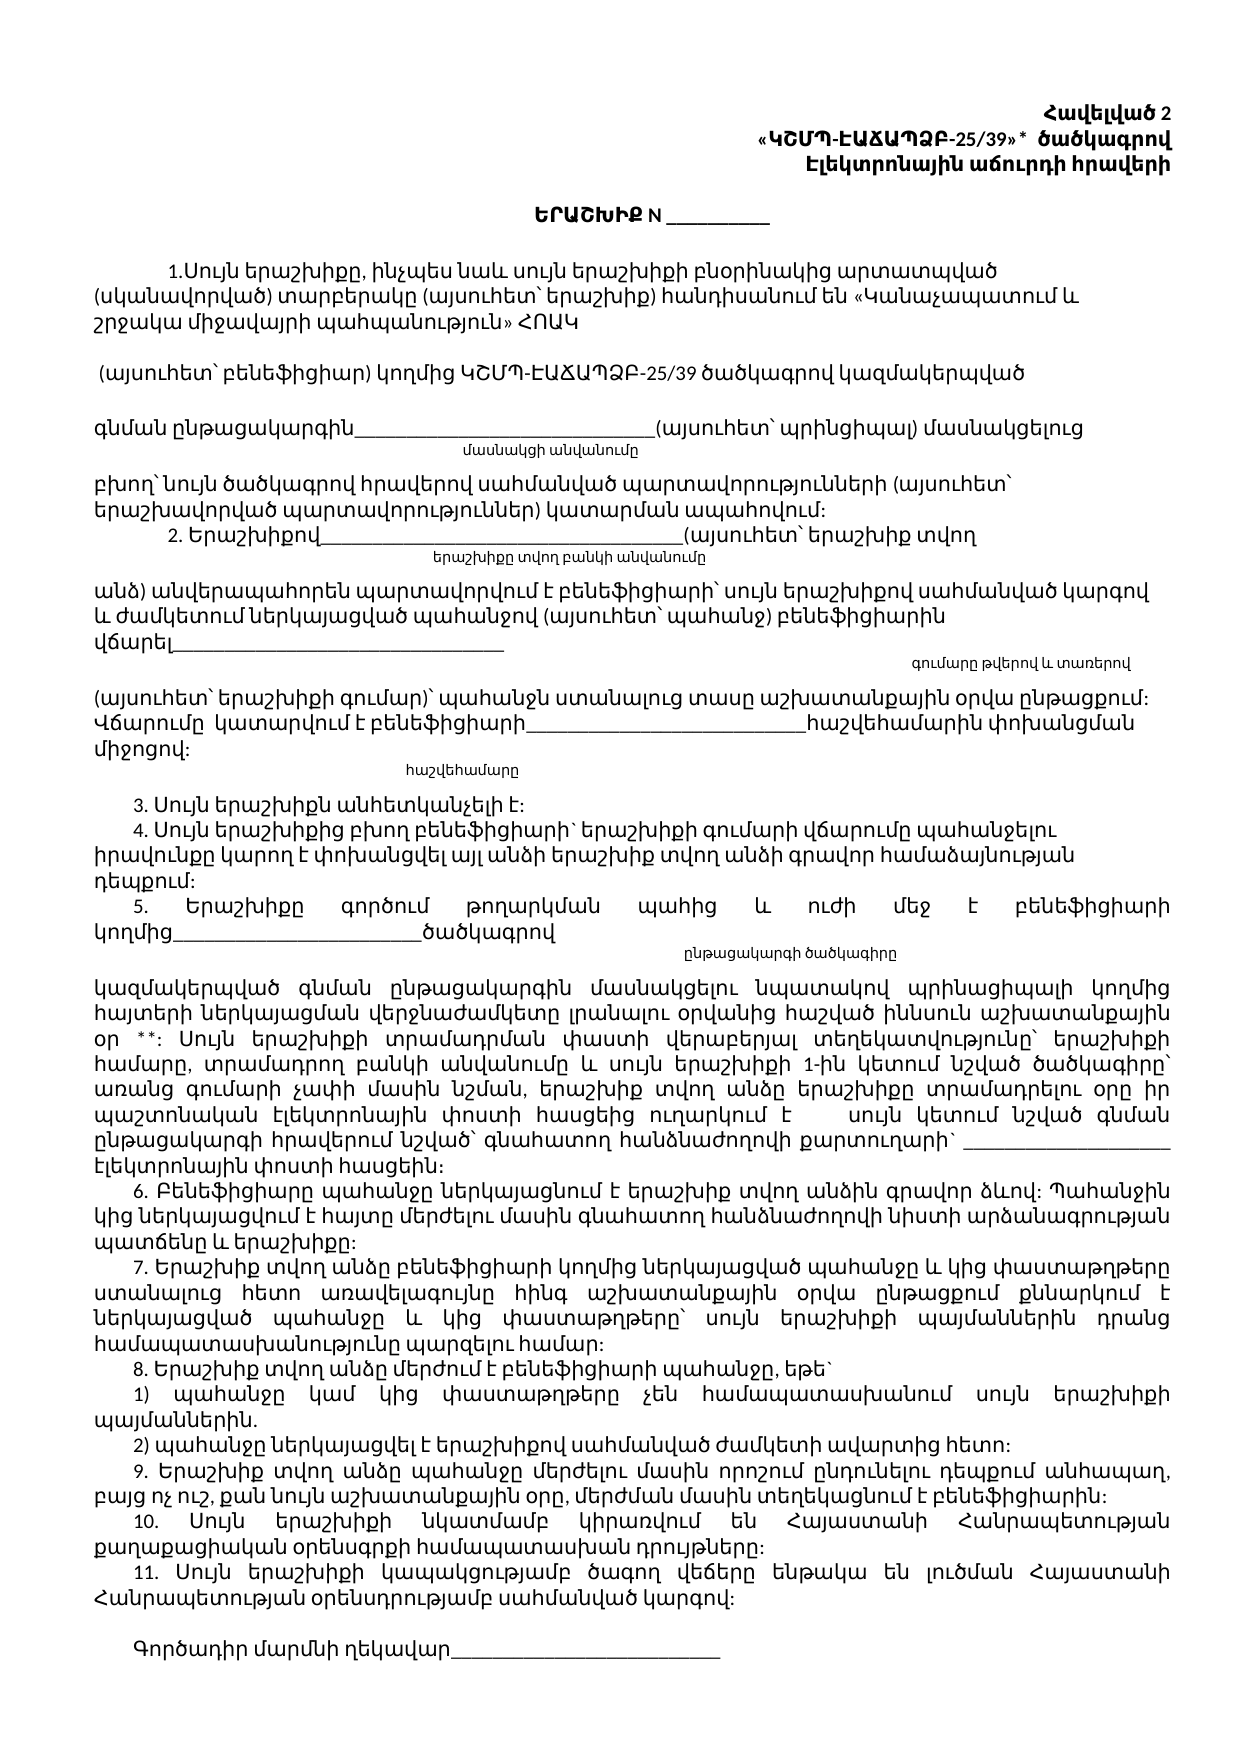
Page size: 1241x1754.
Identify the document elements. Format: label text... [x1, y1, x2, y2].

text Էլեկտրոնային աճուրդի հրավերի [94, 151, 1171, 177]
text 10. Սույն երաշխիքի նկատմամբ կիրառվում են Հայաստանի Հանրապետության քաղաքացիական օրենսգրքի համապատասխան դրույթները: [94, 1509, 1171, 1559]
text (այսուհետ՝ երաշխիքի գումար)՝ պահանջն ստանալուց տասը աշխատանքային օրվա ընթացքում: Վճարումը կատարվում է բենեֆիցիարի___________________________հաշվեհամարին փոխանցման միջոցով: [94, 685, 1171, 761]
text 11. Սույն երաշխիքի կապակցությամբ ծագող վեճերը ենթակա են լուծման Հայաստանի Հանրապետության օրենսդրությամբ սահմանված կարգով: [94, 1559, 1171, 1610]
text 2. Երաշխիքով___________________________________(այսուհետ՝ երաշխիք տվող [94, 522, 1171, 548]
text 3. Սույն երաշխիքն անհետկանչելի է: [94, 792, 1171, 817]
text 2) պահանջը ներկայացվել է երաշխիքով սահմանված ժամկետի ավարտից հետո: [94, 1432, 1171, 1458]
text գնման ընթացակարգին_____________________________(այսուհետ՝ պրինցիպալ) մասնակցելուց [94, 416, 1171, 441]
text Գործադիր մարմնի ղեկավար__________________________ [94, 1636, 1171, 1661]
text հաշվեհամարը [94, 761, 1171, 792]
text 4. Սույն երաշխիքից բխող բենեֆիցիարի` երաշխիքի գումարի վճարումը պահանջելու իրավունքը կարող է փոխանցվել այլ անձի երաշխիք տվող անձի գրավոր համաձայնության դեպքում: [94, 817, 1171, 893]
text մասնակցի անվանումը [389, 441, 1171, 472]
text 5. Երաշխիքը գործում թողարկման պահից և ուժի մեջ է բենեֆիցիարի կողմից________________________ծածկագրով [94, 893, 1171, 944]
text անձ) անվերապահորեն պարտավորվում է բենեֆիցիարի՝ սույն երաշխիքով սահմանված կարգով և ժամկետում ներկայացված պահանջով (այսուհետ՝ պահանջ) բենեֆիցիարին վճարել________________________________ [94, 578, 1171, 654]
text ԵՐԱՇԽԻՔ N __________ [94, 202, 1171, 227]
text 1) պահանջը կամ կից փաստաթղթերը չեն համապատասխանում սույն երաշխիքի պայմաններին. [94, 1382, 1171, 1432]
text «ԿՇՄՊ-ԷԱՃԱՊՁԲ-25/39»* ծածկագրով [94, 126, 1171, 151]
text կազմակերպված գնման ընթացակարգին մասնակցելու նպատակով պրինացիպալի կողմից հայտերի ներկայացման վերջնաժամկետը լրանալու օրվանից հաշված իննսուն աշխատանքային օր **: Սույն երաշխիքի տրամադրման փաստի վերաբերյալ տեղեկատվությունը՝ երաշխիքի համարը, տրամադրող բանկի անվանումը և սույն երաշխիքի 1-ին կետում նշված ծածկագիրը՝ առանց գումարի չափի մասին նշման, երաշխիք տվող անձը երաշխիքը տրամադրելու օրը իր պաշտոնական էլեկտրոնային փոստի հասցեից ուղարկում է սույն կետում նշված գնման ընթացակարգի հրավերում նշված՝ գնահատող հանձնաժողովի քարտուղարի` ____________________ էլեկտրոնային փոստի հասցեին։ [94, 975, 1171, 1178]
text Հավելված 2 [94, 100, 1171, 126]
text գումարը թվերով և տառերով [831, 654, 1171, 685]
text 8. Երաշխիք տվող անձը մերժում է բենեֆիցիարի պահանջը, եթե` [94, 1356, 1171, 1382]
text բխող՝ նույն ծածկագրով հրավերով սահմանված պարտավորությունների (այսուհետ՝ երաշխավորված պարտավորություններ) կատարման ապահովում: [94, 472, 1171, 522]
text 7. Երաշխիք տվող անձը բենեֆիցիարի կողմից ներկայացված պահանջը և կից փաստաթղթերը ստանալուց հետո առավելագույնը հինգ աշխատանքային օրվա ընթացքում քննարկում է ներկայացված պահանջը և կից փաստաթղթերը՝ սույն երաշխիքի պայմաններին դրանց համապատասխանությունը պարզելու համար: [94, 1254, 1171, 1356]
text 6. Բենեֆիցիարը պահանջը ներկայացնում է երաշխիք տվող անձին գրավոր ձևով: Պահանջին կից ներկայացվում է հայտը մերժելու մասին գնահատող հանձնաժողովի նիստի արձանագրության պատճենը և երաշխիքը: [94, 1178, 1171, 1254]
text 9. Երաշխիք տվող անձը պահանջը մերժելու մասին որոշում ընդունելու դեպքում անհապաղ, բայց ոչ ուշ, քան նույն աշխատանքային օրը, մերժման մասին տեղեկացնում է բենեֆիցիարին: [94, 1458, 1171, 1509]
text (այսուհետ՝ բենեֆիցիար) կողմից ԿՇՄՊ-ԷԱՃԱՊՁԲ-25/39 ծածկագրով կազմակերպված [94, 360, 1171, 416]
text 1.Սույն երաշխիքը, ինչպես նաև սույն երաշխիքի բնօրինակից արտատպված (սկանավորված) տարբերակը (այսուհետ՝ երաշխիք) հանդիսանում են «Կանաչապատում և շրջակա միջավայրի պահպանություն» ՀՈԱԿ [94, 258, 1171, 334]
text ընթացակարգի ծածկագիրը [610, 944, 1171, 975]
text երաշխիքը տվող բանկի անվանումը [94, 548, 1171, 578]
